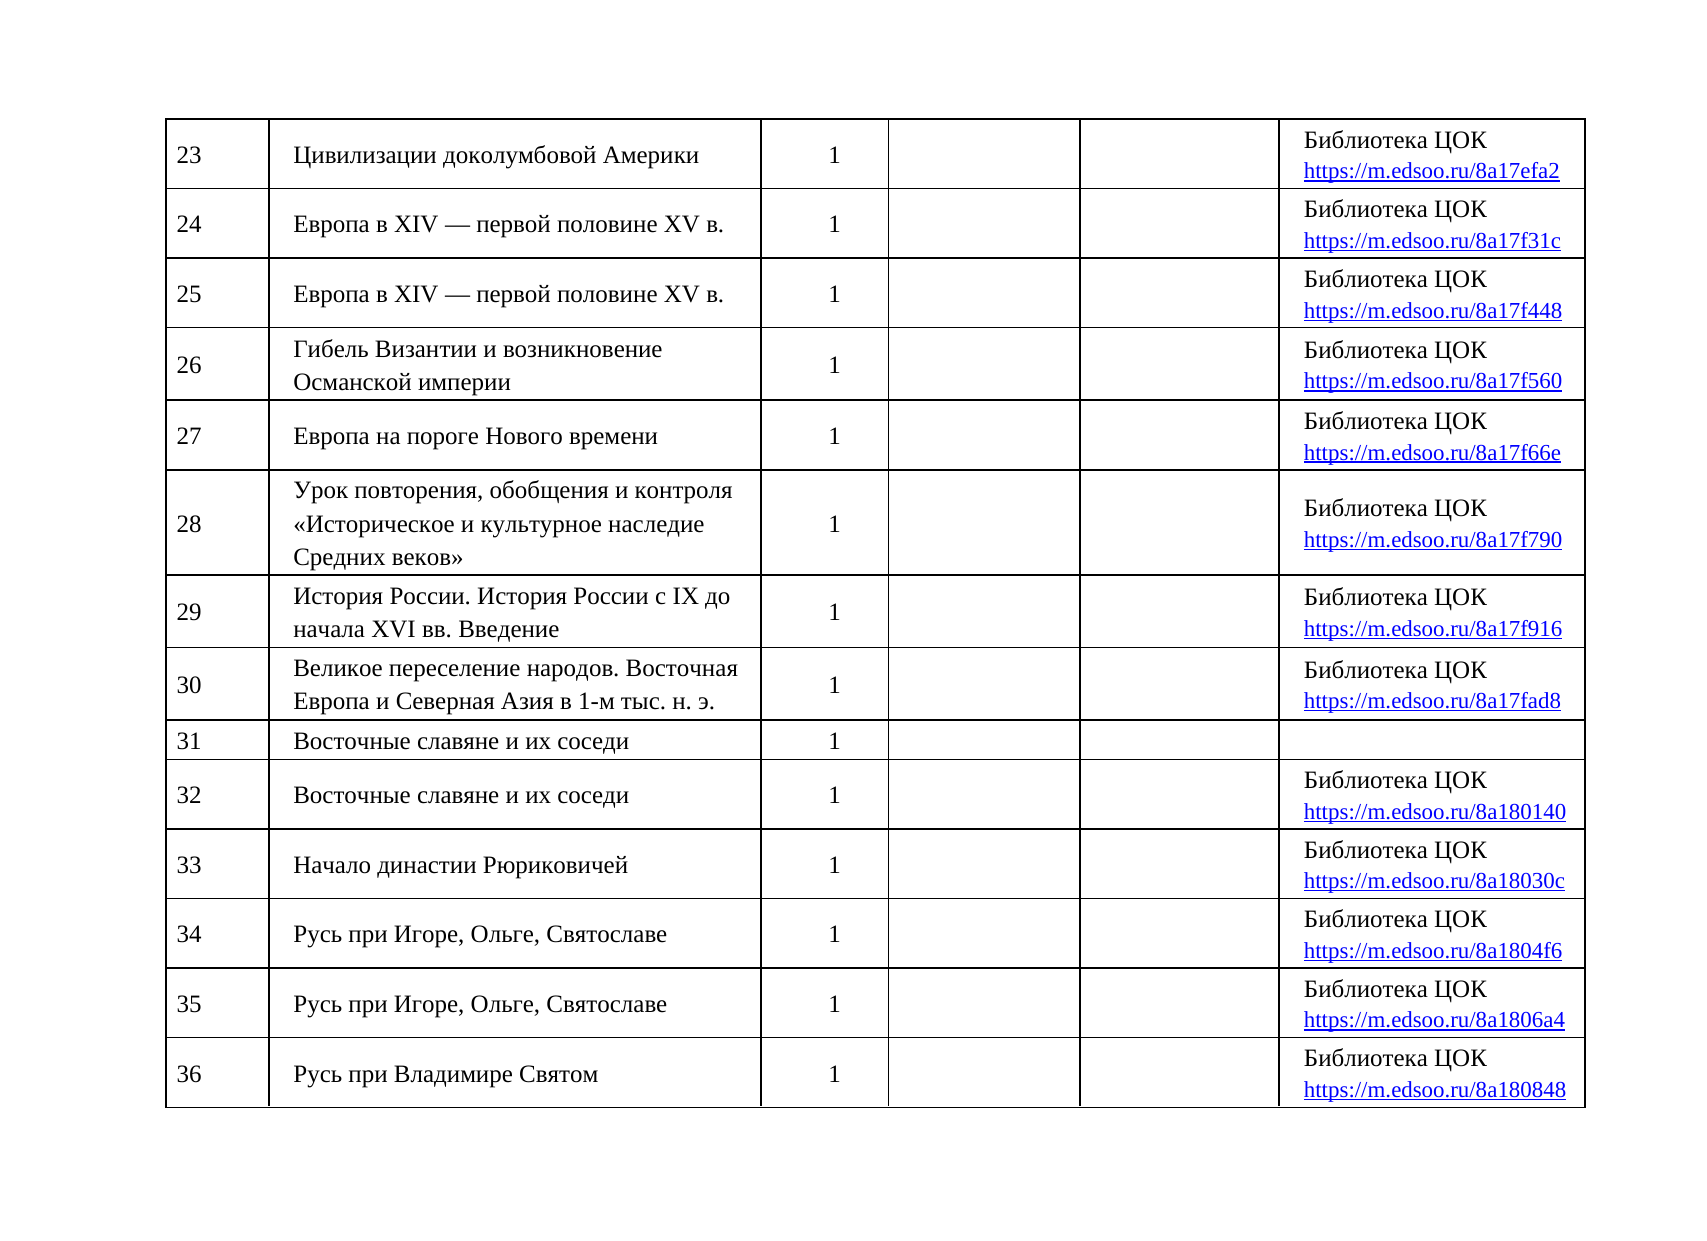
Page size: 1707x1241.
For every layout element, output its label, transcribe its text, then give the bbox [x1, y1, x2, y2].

table_cell 32 [167, 760, 268, 828]
table_cell [1081, 969, 1278, 1037]
table_cell 23 [167, 120, 268, 188]
table_cell 33 [167, 830, 268, 898]
table_cell 1 [762, 259, 888, 327]
table_cell Библиотека ЦОК https://m.edsoo.ru/8a18030c [1280, 830, 1584, 898]
table_cell Библиотека ЦОК https://m.edsoo.ru/8a17f916 [1280, 576, 1584, 647]
table_cell [889, 401, 1079, 469]
table_cell Библиотека ЦОК https://m.edsoo.ru/8a17f66e [1280, 401, 1584, 469]
table_cell Библиотека ЦОК https://m.edsoo.ru/8a17f560 [1280, 328, 1584, 399]
table_cell Великое переселение народов. Восточная Европа и Северная Азия в 1-м тыс. н. э. [270, 648, 760, 719]
table_cell 24 [167, 189, 268, 257]
table_cell 30 [167, 648, 268, 719]
table_cell 31 [167, 721, 268, 758]
table_cell 26 [167, 328, 268, 399]
table_cell 1 [762, 189, 888, 257]
table_cell [1081, 760, 1278, 828]
table_cell [889, 830, 1079, 898]
table_cell [1081, 401, 1278, 469]
table_cell 28 [167, 471, 268, 574]
table_cell Русь при Игоре, Ольге, Святославе [270, 969, 760, 1037]
table_cell [1081, 648, 1278, 719]
table_cell [1081, 721, 1278, 758]
table_cell История России. История России с IX до начала XVI вв. Введение [270, 576, 760, 647]
table_cell Восточные славяне и их соседи [270, 721, 760, 758]
table_cell [889, 721, 1079, 758]
table_cell [889, 760, 1079, 828]
table_cell 1 [762, 760, 888, 828]
table_cell [889, 969, 1079, 1037]
table_cell Библиотека ЦОК https://m.edsoo.ru/8a180140 [1280, 760, 1584, 828]
table_cell [889, 471, 1079, 574]
table_cell 1 [762, 328, 888, 399]
table_cell 34 [167, 899, 268, 967]
table_cell 1 [762, 969, 888, 1037]
table_cell Библиотека ЦОК https://m.edsoo.ru/8a1804f6 [1280, 899, 1584, 967]
table_cell 25 [167, 259, 268, 327]
table_cell Урок повторения, обобщения и контроля «Историческое и культурное наследие Средних веков» [270, 471, 760, 574]
table_cell Европа в XIV — первой половине XV в. [270, 189, 760, 257]
table_cell Библиотека ЦОК https://m.edsoo.ru/8a17f31c [1280, 189, 1584, 257]
table_cell Библиотека ЦОК https://m.edsoo.ru/8a17f448 [1280, 259, 1584, 327]
table_cell [1081, 120, 1278, 188]
table_cell Европа на пороге Нового времени [270, 401, 760, 469]
table_cell [1081, 576, 1278, 647]
table_cell Цивилизации доколумбовой Америки [270, 120, 760, 188]
table_cell 1 [762, 721, 888, 758]
table_cell Библиотека ЦОК https://m.edsoo.ru/8a17f790 [1280, 471, 1584, 574]
table_cell 1 [762, 576, 888, 647]
table_cell [889, 899, 1079, 967]
table_cell Русь при Игоре, Ольге, Святославе [270, 899, 760, 967]
table_cell [1081, 471, 1278, 574]
table_cell Гибель Византии и возникновение Османской империи [270, 328, 760, 399]
table_cell 1 [762, 830, 888, 898]
table_cell [889, 576, 1079, 647]
table_cell [889, 1038, 1079, 1106]
table_cell [1081, 1038, 1278, 1106]
table_cell 1 [762, 401, 888, 469]
table_cell [1280, 721, 1584, 758]
table_cell [1081, 328, 1278, 399]
table_cell [1081, 830, 1278, 898]
table_cell Библиотека ЦОК https://m.edsoo.ru/8a180848 [1280, 1038, 1584, 1106]
table_cell [889, 189, 1079, 257]
table_cell 1 [762, 1038, 888, 1106]
table_cell 1 [762, 120, 888, 188]
table_cell Библиотека ЦОК https://m.edsoo.ru/8a1806a4 [1280, 969, 1584, 1037]
table_cell 1 [762, 648, 888, 719]
table_cell 35 [167, 969, 268, 1037]
table_cell Библиотека ЦОК https://m.edsoo.ru/8a17efa2 [1280, 120, 1584, 188]
table_cell [1081, 189, 1278, 257]
table_cell [889, 328, 1079, 399]
table_cell [889, 648, 1079, 719]
table_cell 36 [167, 1038, 268, 1106]
table_cell [1081, 899, 1278, 967]
table_cell Начало династии Рюриковичей [270, 830, 760, 898]
table_cell Европа в XIV — первой половине XV в. [270, 259, 760, 327]
table_cell 27 [167, 401, 268, 469]
table_cell Восточные славяне и их соседи [270, 760, 760, 828]
table_cell Библиотека ЦОК https://m.edsoo.ru/8a17fad8 [1280, 648, 1584, 719]
table_cell [889, 120, 1079, 188]
table_cell 1 [762, 899, 888, 967]
table_cell 1 [762, 471, 888, 574]
table_cell [1081, 259, 1278, 327]
table_cell 29 [167, 576, 268, 647]
table_cell [889, 259, 1079, 327]
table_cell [270, 1038, 760, 1106]
